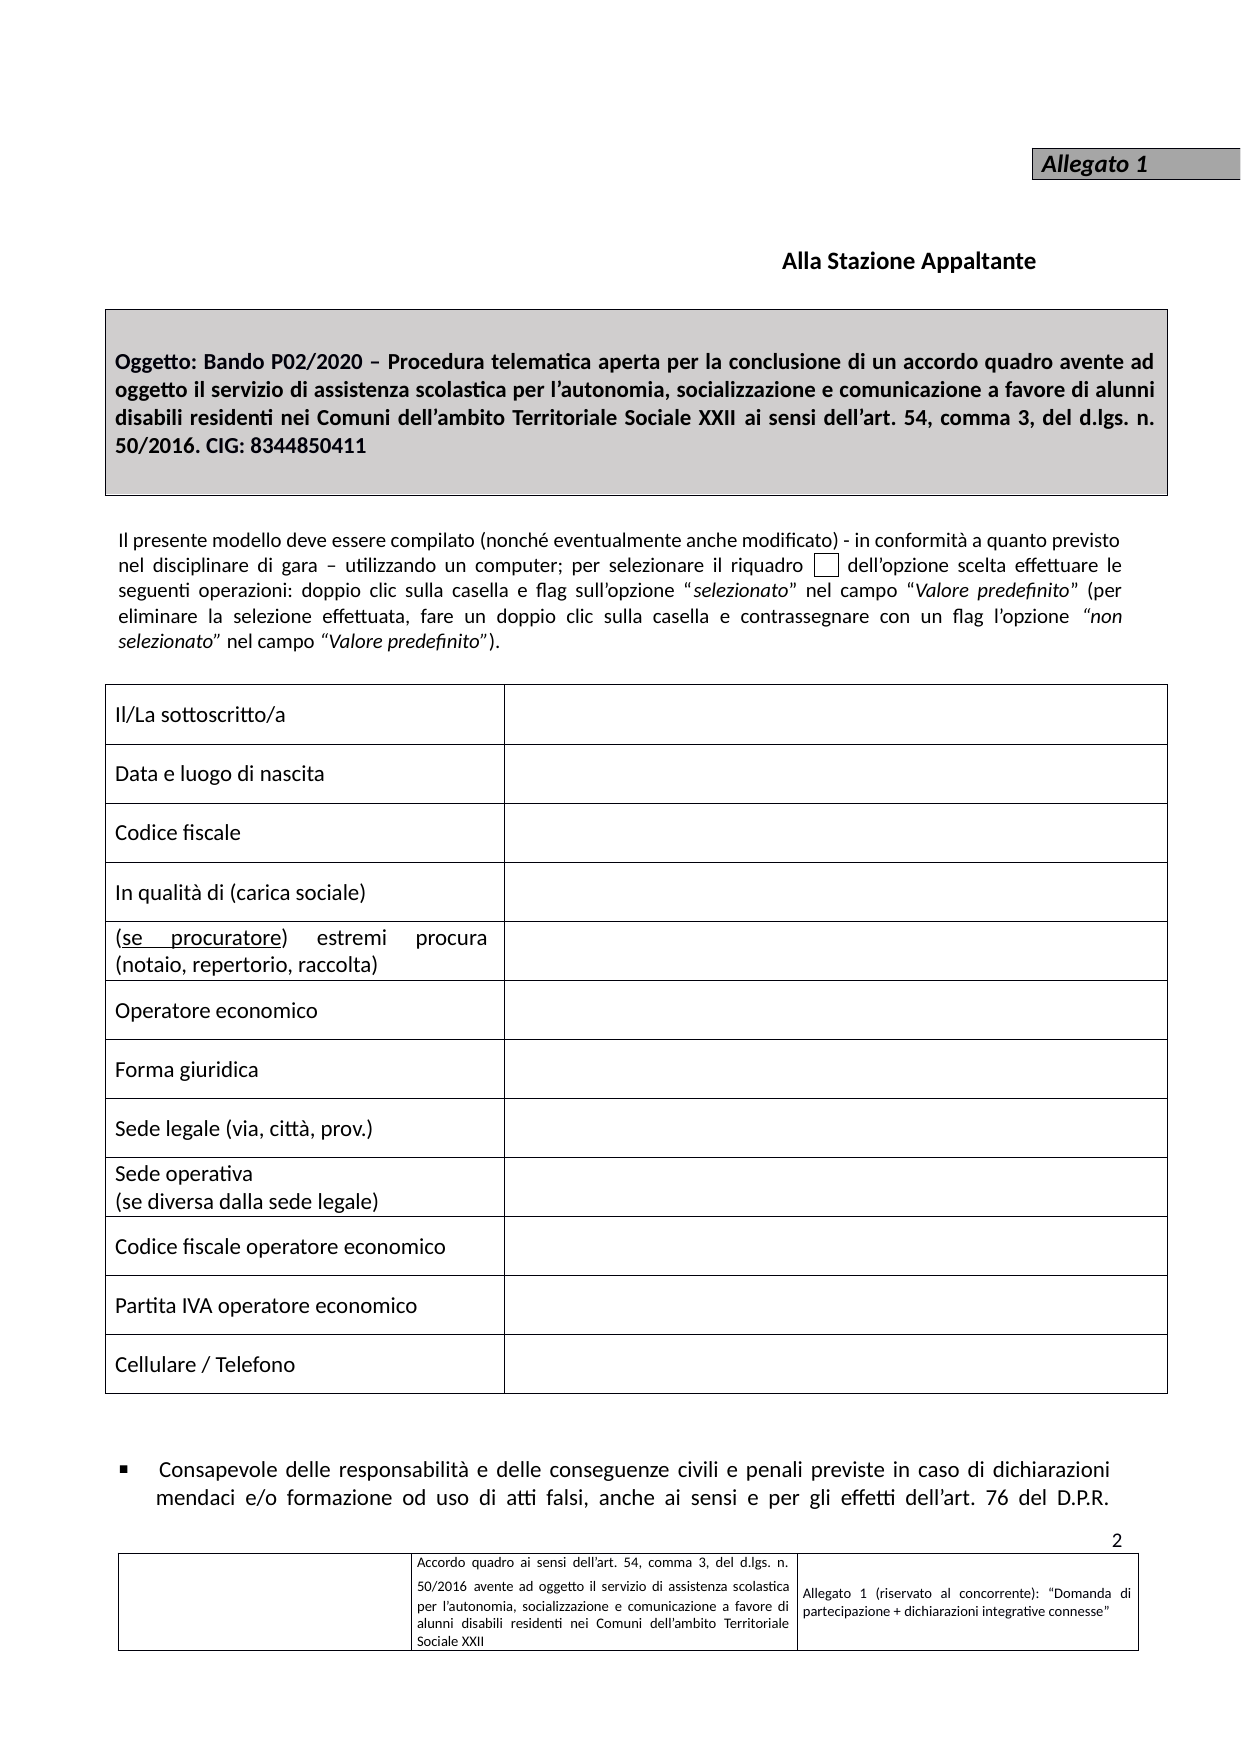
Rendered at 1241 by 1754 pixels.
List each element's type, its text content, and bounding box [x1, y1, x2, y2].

table_cell Data e luogo di nascita [106, 745, 504, 802]
table_cell Codice fiscale [106, 804, 504, 862]
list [118, 1455, 1112, 1511]
table_cell [505, 804, 1167, 862]
table_cell Codice fiscale operatore economico [106, 1217, 504, 1275]
table_cell Sede operativa (se diversa dalla sede legale) [106, 1158, 504, 1216]
table_cell [505, 863, 1167, 921]
table_cell [505, 1335, 1167, 1393]
text Il presente modello deve essere compilato (nonché eventualmente anche modificato) - in conformità a quanto previsto nel disciplinare di gara – utilizzando un computer; per selezionare il riquadro dell’opzione scelta effettuare le seguenti operazioni: doppio clic sulla casella e flag sull’opzione “selezionato” nel campo “Valore predefinito” (per eliminare la selezione effettuata, fare un doppio clic sulla casella e contrassegnare con un flag l’opzione “non selezionato” nel campo “Valore predefinito”). [118, 527, 1122, 654]
table_cell [505, 1040, 1167, 1098]
table_cell Operatore economico [106, 981, 504, 1039]
table_header Oggetto: Bando P02/2020 – Procedura telematica aperta per la conclusione di un accordo quadro avente ad oggetto il servizio di assistenza scolastica per l’autonomia, socializzazione e comunicazione a favore di alunni disabili residenti nei Comuni dell’ambito Territoriale Sociale XXII ai sensi dell’art. 54, comma 3, del d.lgs. n. 50/2016. CIG: 8344850411 [106, 310, 1167, 494]
table_cell Partita IVA operatore economico [106, 1276, 504, 1334]
table_header Allegato 1 [1033, 149, 1240, 179]
table_cell [505, 1158, 1167, 1216]
table_cell In qualità di (carica sociale) [106, 863, 504, 921]
table_cell [505, 1276, 1167, 1334]
table_cell Forma giuridica [106, 1040, 504, 1098]
table_cell (se procuratore) estremi procura (notaio, repertorio, raccolta) [106, 922, 504, 980]
table_cell [505, 1099, 1167, 1157]
table_cell [505, 981, 1167, 1039]
table_cell [505, 922, 1167, 980]
text Alla Stazione Appaltante [782, 245, 1112, 275]
table_header [505, 685, 1167, 743]
table_cell Cellulare / Telefono [106, 1335, 504, 1393]
table_cell [505, 1217, 1167, 1275]
table_cell Sede legale (via, città, prov.) [106, 1099, 504, 1157]
table_header Il/La sottoscritto/a [106, 685, 504, 743]
table_cell [505, 745, 1167, 802]
